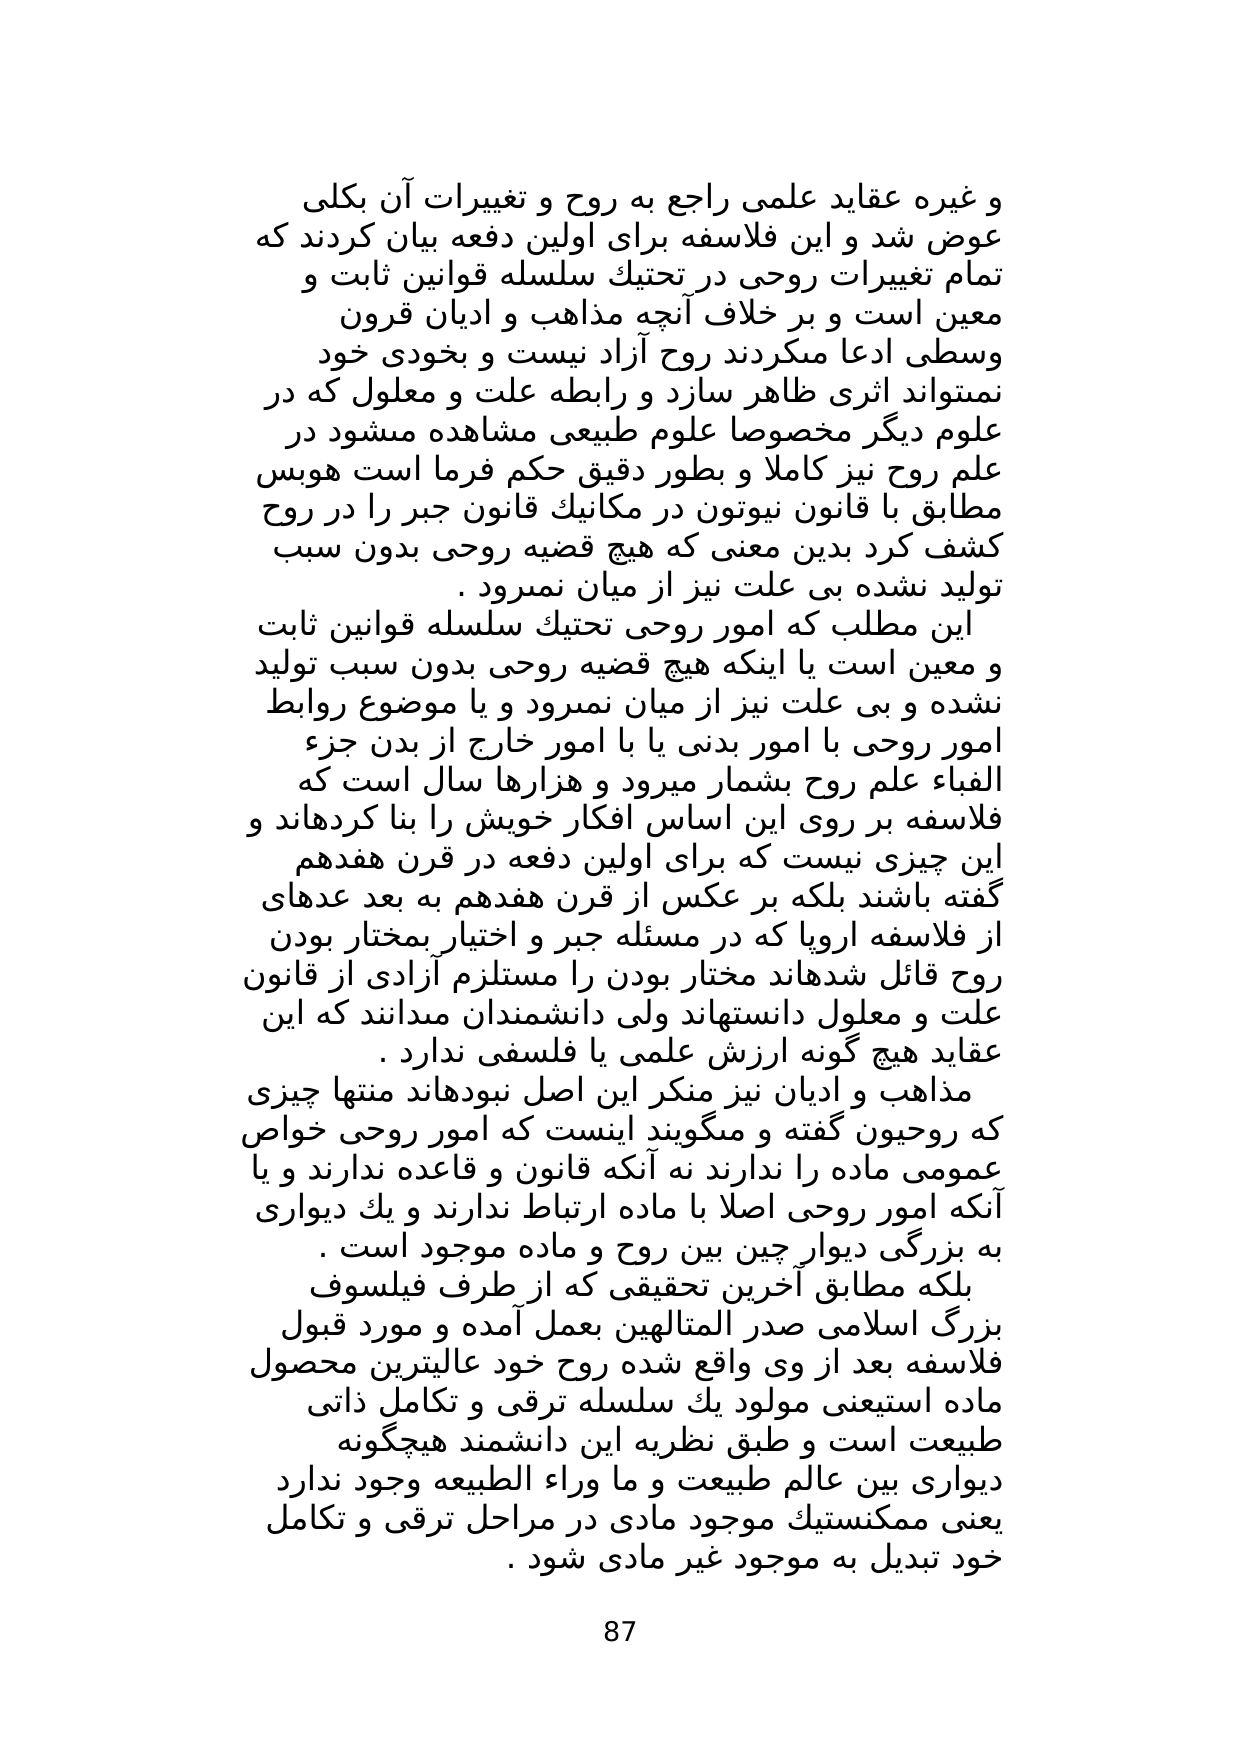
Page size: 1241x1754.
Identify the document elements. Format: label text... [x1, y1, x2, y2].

text اين مطلب كه امور روحى تحت‏يك سلسله قوانين ثابت و معين است‏ يا اينكه هيچ قضيه روحى بدون سبب توليد نشده و بى علت نيز از ميان نمى‏رود و يا موضوع روابط امور روحى با امور بدنى يا با امور خارج از بدن جزء الفباء علم روح بشمار ميرود و هزارها سال است كه فلاسفه بر روى اين اساس افكار خويش را بنا كرده‏اند و اين چيزى نيست كه براى اولين دفعه در قرن هفدهم گفته باشند بلكه بر عكس از قرن هفدهم به بعد عده‏اى از فلاسفه اروپا كه در مسئله جبر و اختيار بمختار بودن روح قائل شده‏اند مختار بودن را مستلزم آزادى از قانون علت و معلول دانسته‏اند ولى دانشمندان مى‏دانند كه اين عقايد هيچ گونه ارزش علمى يا فلسفى ندارد . [236, 604, 1004, 1071]
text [236, 177, 1004, 604]
text مذاهب و اديان نيز منكر اين اصل نبوده‏اند منتها چيزى كه روحيون گفته و مى‏گويند اينست كه امور روحى خواص عمومى ماده را ندارند نه آنكه قانون و قاعده ندارند و يا آنكه امور روحى اصلا با ماده ارتباط ندارند و يك ديوارى به بزرگى ديوار چين بين روح و ماده موجود است . [236, 1071, 1004, 1265]
text بلكه مطابق آخرين تحقيقى كه از طرف فيلسوف بزرگ اسلامى صدر المتالهين بعمل آمده و مورد قبول فلاسفه بعد از وى واقع شده روح خود عاليترين محصول ماده است‏يعنى مولود يك سلسله ترقى و تكامل ذاتى طبيعت است و طبق نظريه اين دانشمند هيچگونه ديوارى بين عالم طبيعت و ما وراء الطبيعه وجود ندارد يعنى ممكنست‏يك موجود مادى در مراحل ترقى و تكامل خود تبديل به موجود غير مادى شود . [236, 1265, 1004, 1576]
